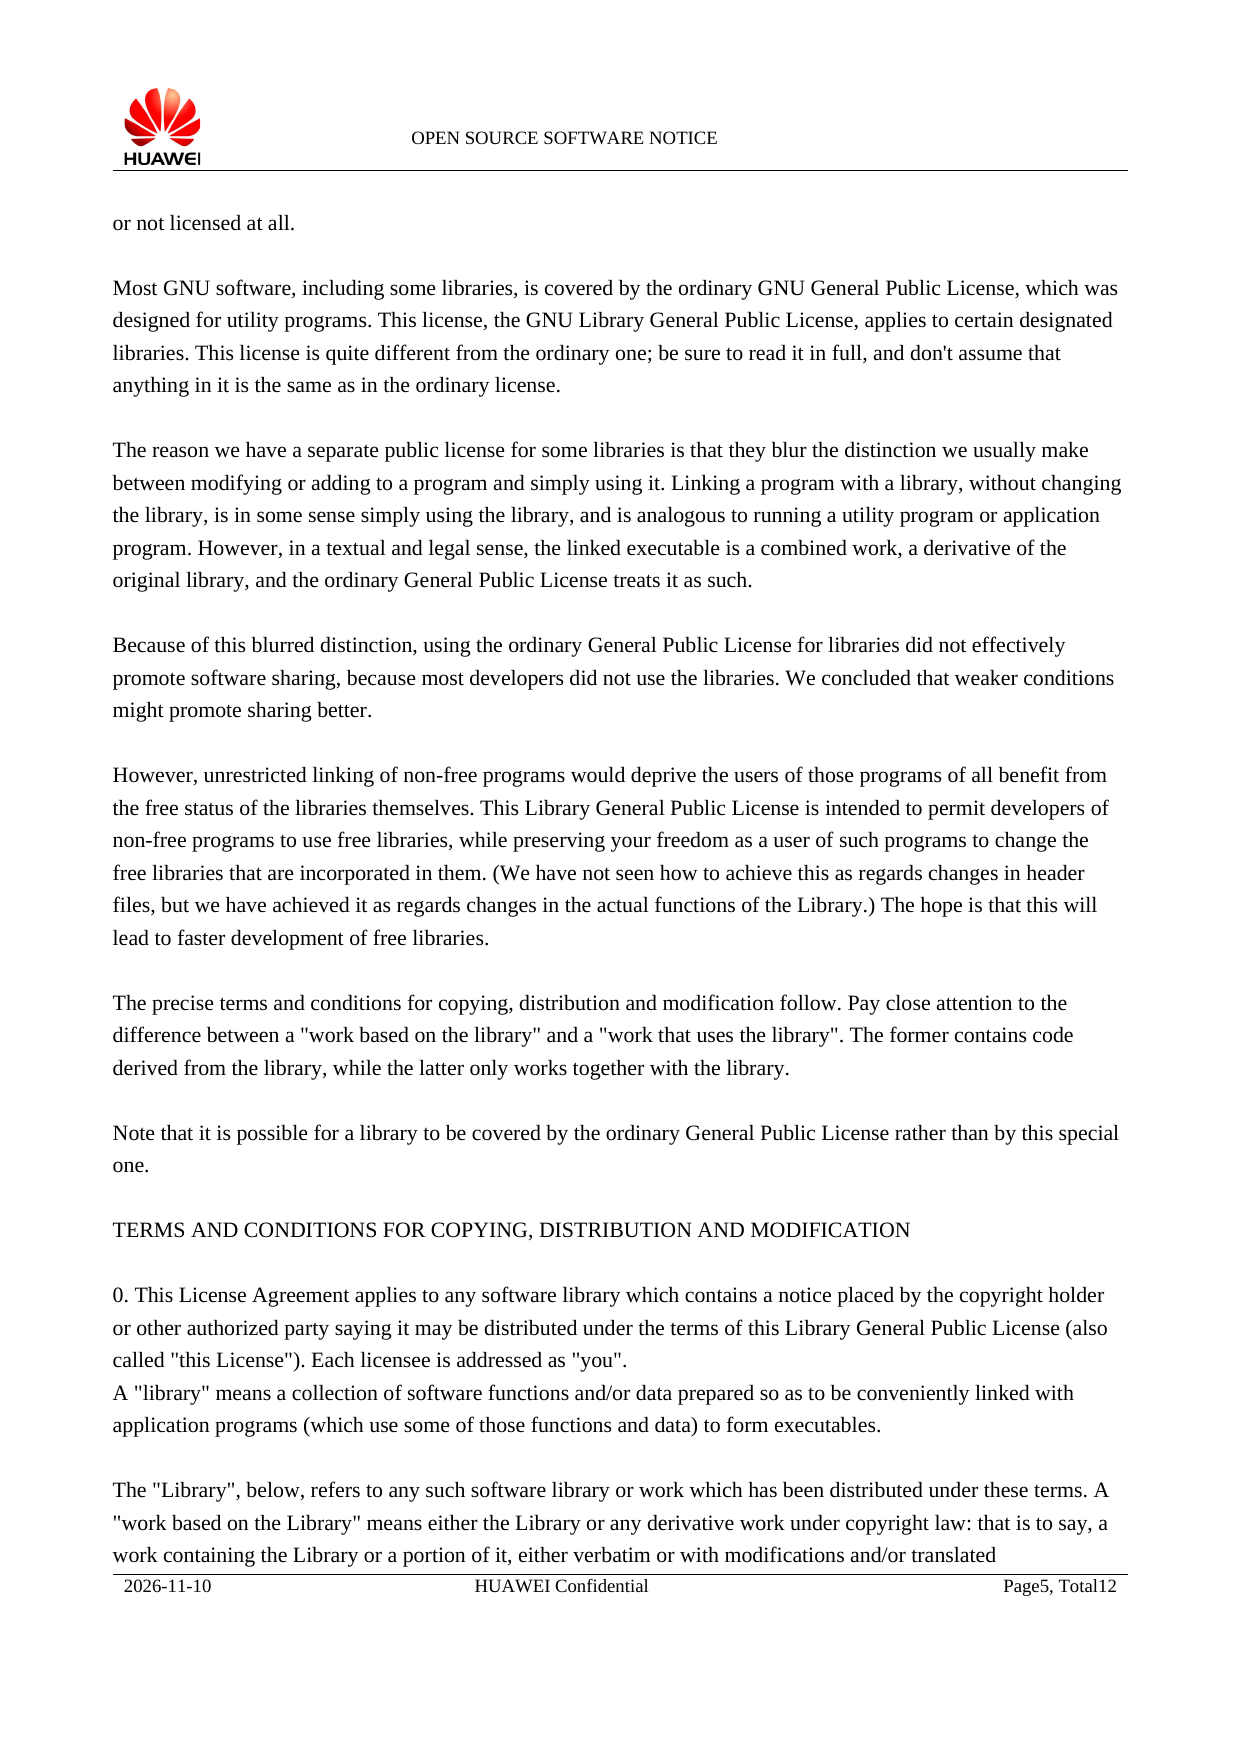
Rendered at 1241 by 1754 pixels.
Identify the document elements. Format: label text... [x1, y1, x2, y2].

picture [124, 88, 201, 165]
